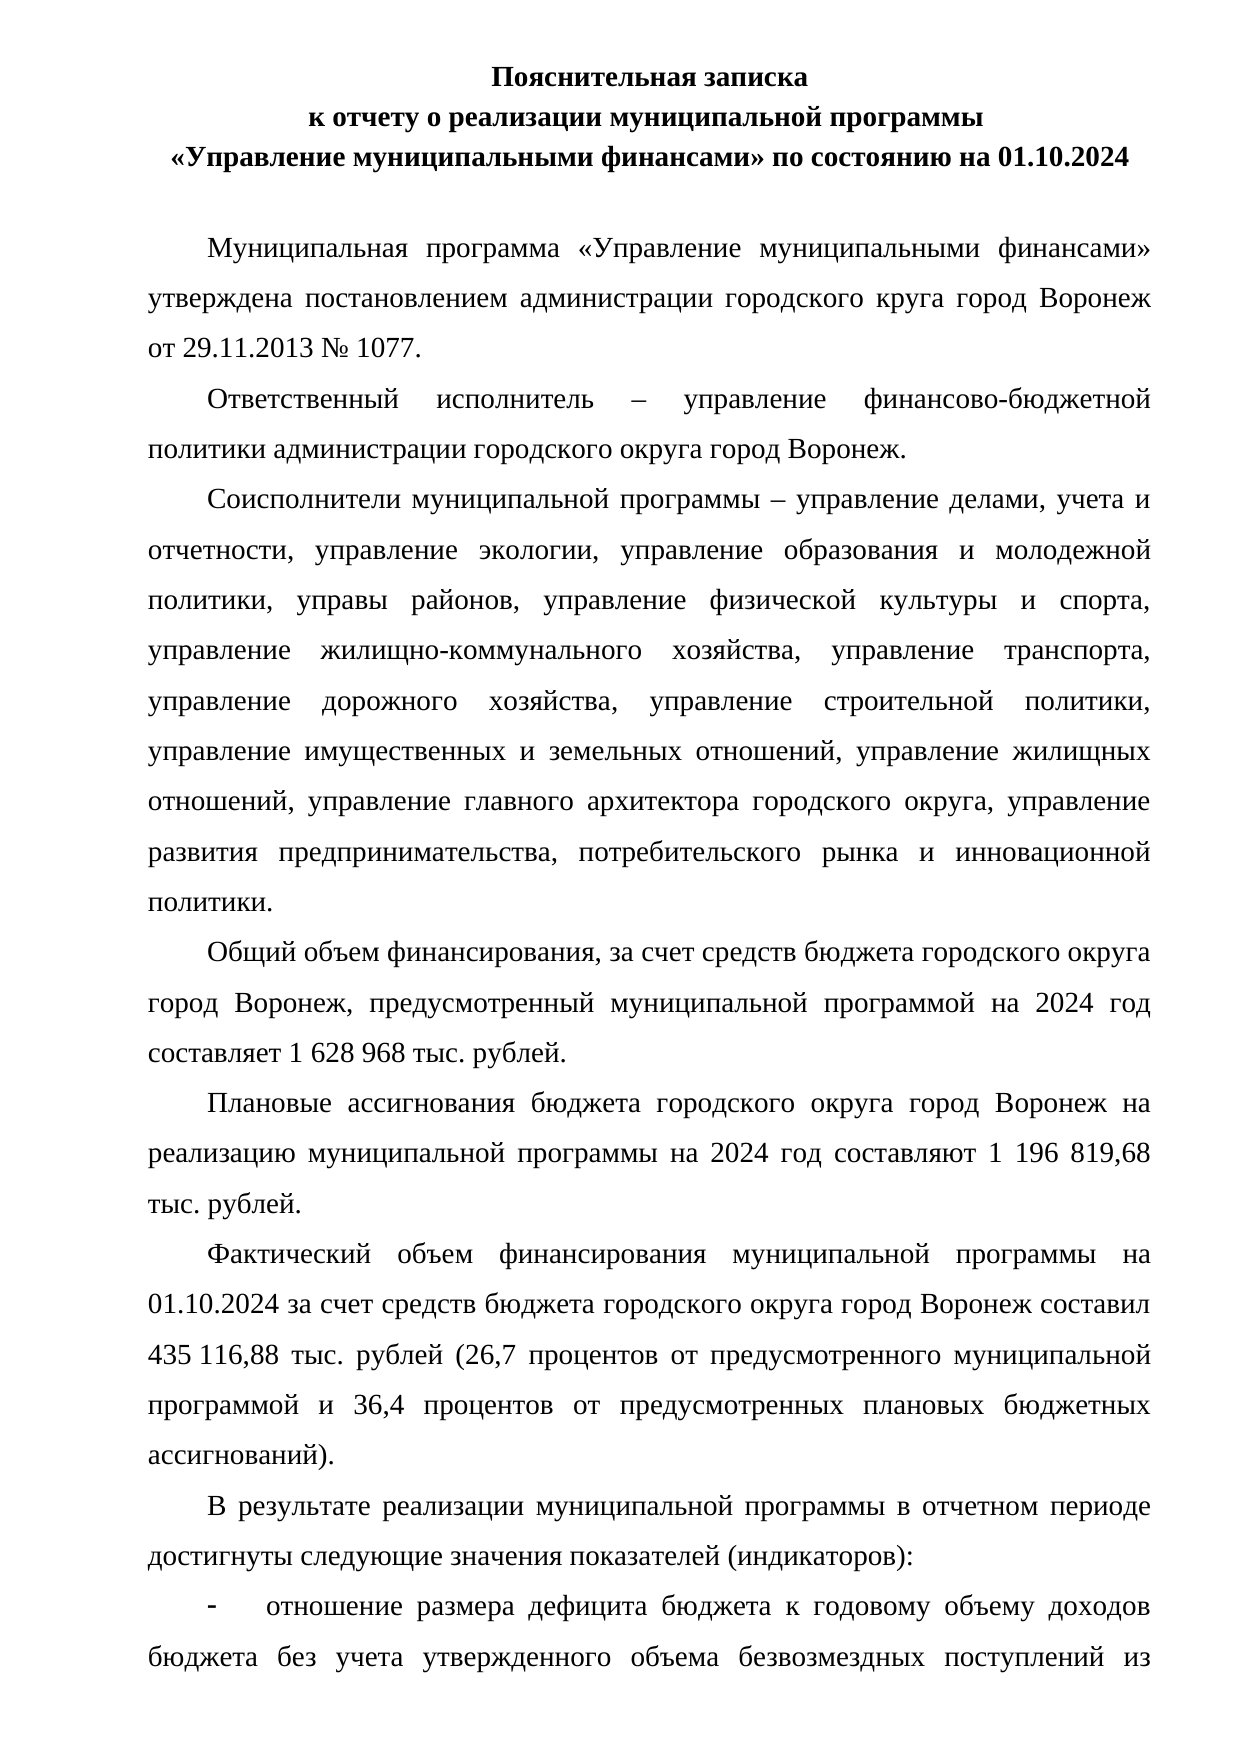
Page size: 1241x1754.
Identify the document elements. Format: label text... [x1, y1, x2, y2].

text Муниципальная программа «Управление муниципальными финансами» утверждена постановлением администрации городского круга город Воронеж от 29.11.2013 № 1077. [148, 230, 1152, 364]
text Фактический объем финансирования муниципальной программы на 01.10.2024 за счет средств бюджета городского округа город Воронеж составил 435 116,88 тыс. рублей (26,7 процентов от предусмотренного муниципальной программой и 36,4 процентов от предусмотренных плановых бюджетных ассигнований). [148, 1236, 1152, 1471]
text Соисполнители муниципальной программы – управление делами, учета и отчетности, управление экологии, управление образования и молодежной политики, управы районов, управление физической культуры и спорта, управление жилищно-коммунального хозяйства, управление транспорта, управление дорожного хозяйства, управление строительной политики, управление имущественных и земельных отношений, управление жилищных отношений, управление главного архитектора городского округа, управление развития предпринимательства, потребительского рынка и инновационной политики. [148, 482, 1152, 918]
text В результате реализации муниципальной программы в отчетном периоде достигнуты следующие значения показателей (индикаторов): [148, 1488, 1152, 1572]
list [148, 1588, 1152, 1672]
text Ответственный исполнитель – управление финансово-бюджетной политики администрации городского округа город Воронеж. [148, 381, 1152, 465]
text Пояснительная записка [148, 59, 1152, 93]
text Плановые ассигнования бюджета городского округа город Воронеж на реализацию муниципальной программы на 2024 год составляют 1 196 819,68 тыс. рублей. [148, 1085, 1152, 1219]
text к отчету о реализации муниципальной программы «Управление муниципальными финансами» по состоянию на 01.10.2024 [148, 99, 1152, 173]
text Общий объем финансирования, за счет средств бюджета городского округа город Воронеж, предусмотренный муниципальной программой на 2024 год составляет 1 628 968 тыс. рублей. [148, 934, 1152, 1068]
